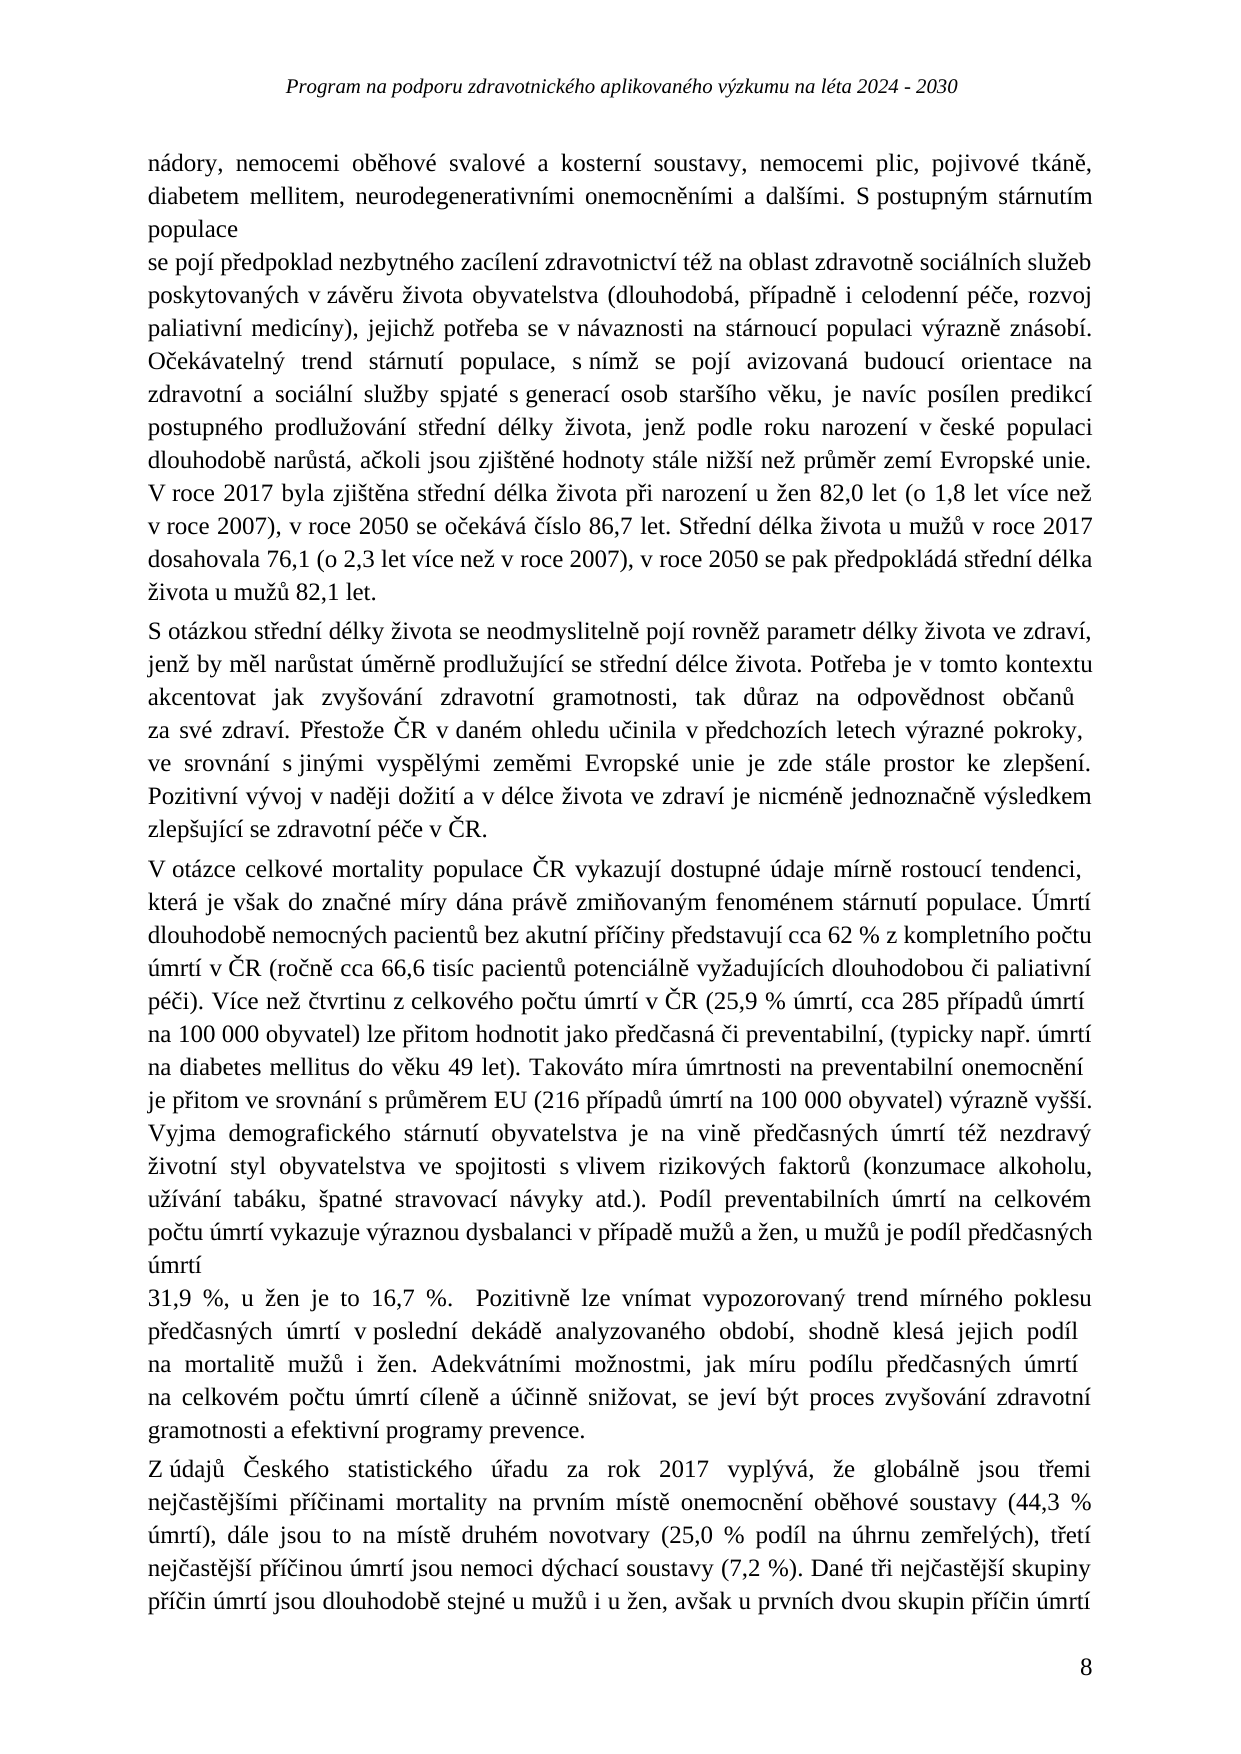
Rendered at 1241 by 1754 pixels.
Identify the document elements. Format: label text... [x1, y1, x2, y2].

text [148, 148, 1093, 606]
text V otázce celkové mortality populace ČR vykazují dostupné údaje mírně rostoucí tendenci, která je však do značné míry dána právě zmiňovaným fenoménem stárnutí populace. Úmrtí dlouhodobě nemocných pacientů bez akutní příčiny představují cca 62 % z kompletního počtu úmrtí v ČR (ročně cca 66,6 tisíc pacientů potenciálně vyžadujících dlouhodobou či paliativní péči). Více než čtvrtinu z celkového počtu úmrtí v ČR (25,9 % úmrtí, cca 285 případů úmrtí na 100 000 obyvatel) lze přitom hodnotit jako předčasná či preventabilní, (typicky např. úmrtí na diabetes mellitus do věku 49 let). Takováto míra úmrtnosti na preventabilní onemocnění je přitom ve srovnání s průměrem EU (216 případů úmrtí na 100 000 obyvatel) výrazně vyšší. Vyjma demografického stárnutí obyvatelstva je na vině předčasných úmrtí též nezdravý životní styl obyvatelstva ve spojitosti s vlivem rizikových faktorů (konzumace alkoholu, užívání tabáku, špatné stravovací návyky atd.). Podíl preventabilních úmrtí na celkovém počtu úmrtí vykazuje výraznou dysbalanci v případě mužů a žen, u mužů je podíl předčasných úmrtí 31,9 %, u žen je to 16,7 %. Pozitivně lze vnímat vypozorovaný trend mírného poklesu předčasných úmrtí v poslední dekádě analyzovaného období, shodně klesá jejich podíl na mortalitě mužů i žen. Adekvátními možnostmi, jak míru podílu předčasných úmrtí na celkovém počtu úmrtí cíleně a účinně snižovat, se jeví být proces zvyšování zdravotní gramotnosti a efektivní programy prevence. [148, 854, 1093, 1444]
text S otázkou střední délky života se neodmyslitelně pojí rovněž parametr délky života ve zdraví, jenž by měl narůstat úměrně prodlužující se střední délce života. Potřeba je v tomto kontextu akcentovat jak zvyšování zdravotní gramotnosti, tak důraz na odpovědnost občanů za své zdraví. Přestože ČR v daném ohledu učinila v předchozích letech výrazné pokroky, ve srovnání s jinými vyspělými zeměmi Evropské unie je zde stále prostor ke zlepšení. Pozitivní vývoj v naději dožití a v délce života ve zdraví je nicméně jednoznačně výsledkem zlepšující se zdravotní péče v ČR. [148, 616, 1093, 843]
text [148, 1454, 1093, 1615]
